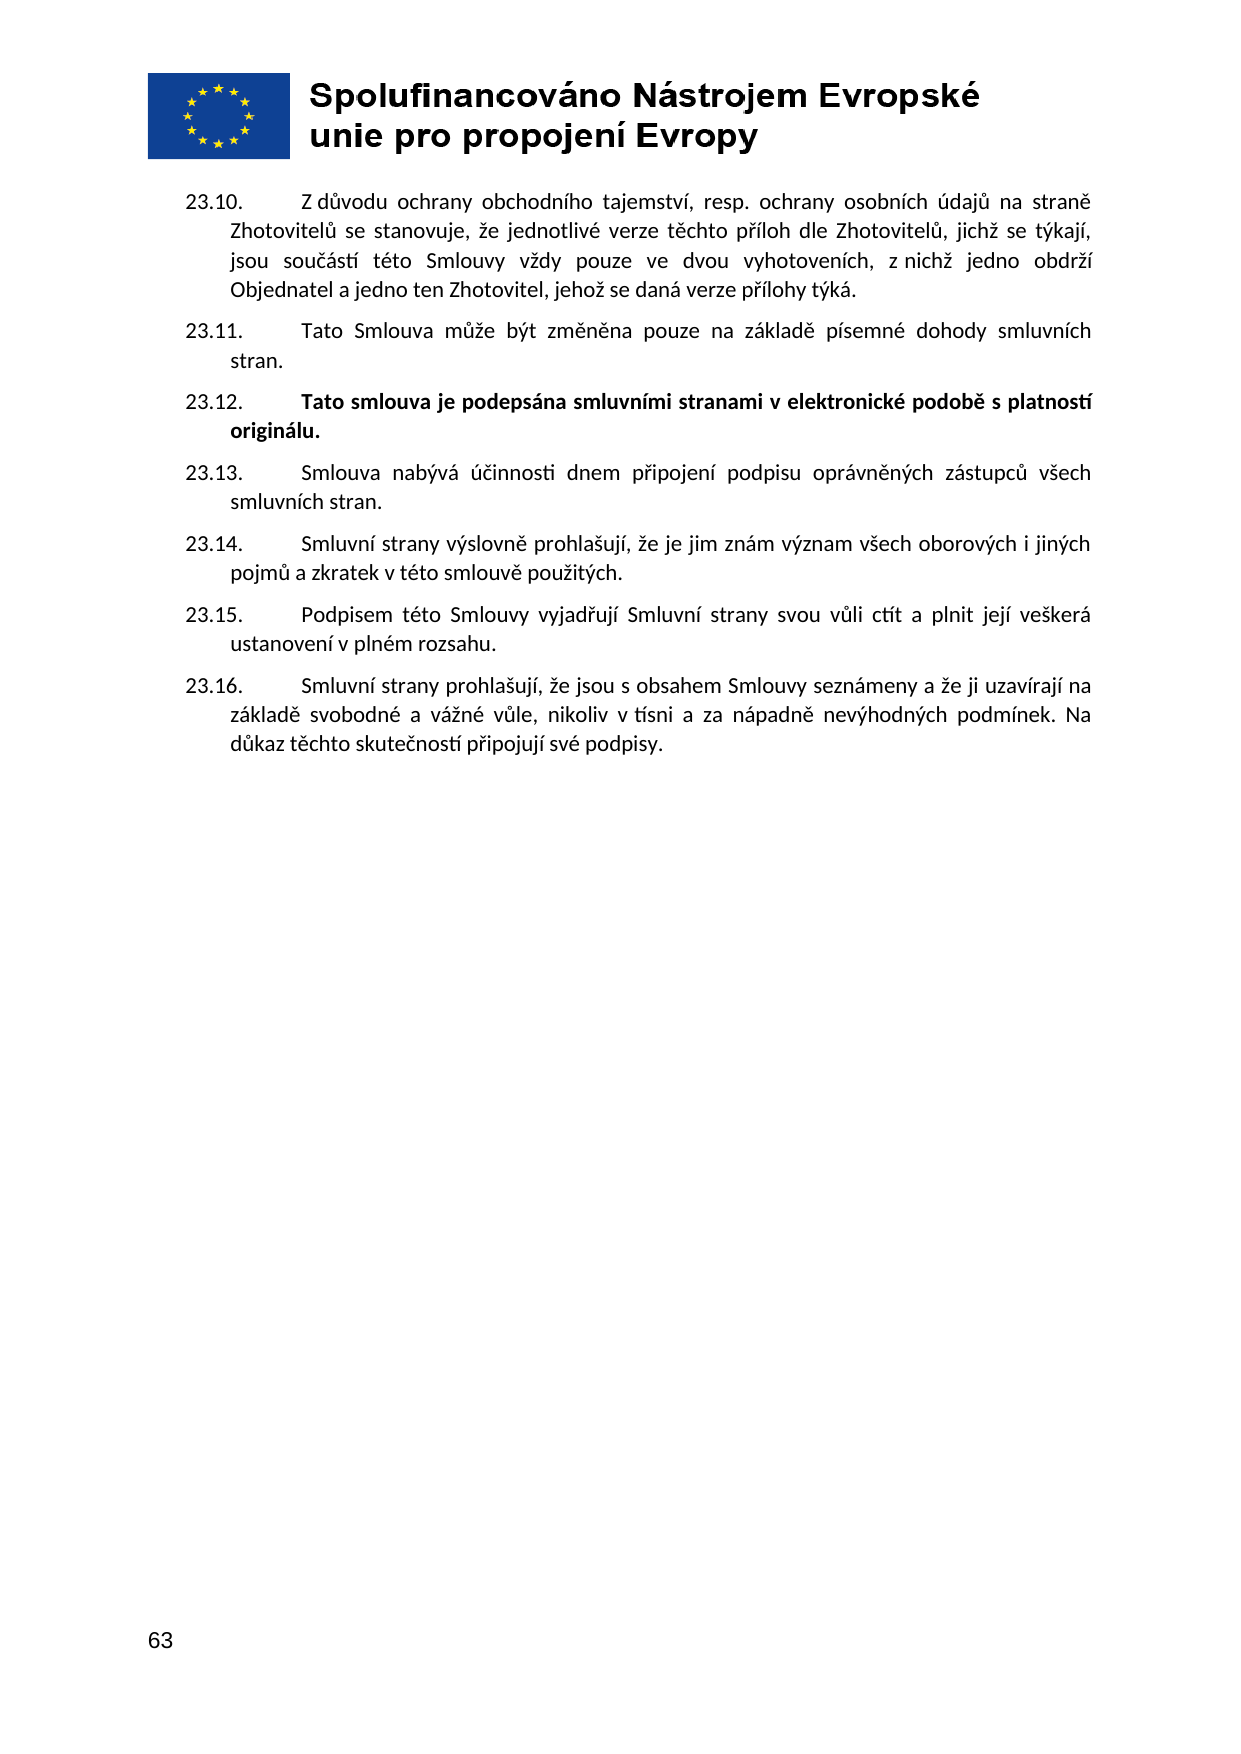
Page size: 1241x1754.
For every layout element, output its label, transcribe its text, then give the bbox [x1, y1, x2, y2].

list Tato Smlouva může být změněna pouze na základě písemné dohody smluvních stran. [185, 316, 1093, 374]
list Smluvní strany výslovně prohlašují, že je jim znám význam všech oborových i jiných pojmů a zkratek v této smlouvě použitých. [185, 528, 1093, 586]
list Tato smlouva je podepsána smluvními stranami v elektronické podobě s platností originálu. [185, 386, 1093, 445]
picture [147, 73, 991, 160]
list Smlouva nabývá účinnosti dnem připojení podpisu oprávněných zástupců všech smluvních stran. [185, 457, 1093, 516]
list Podpisem této Smlouvy vyjadřují Smluvní strany svou vůli ctít a plnit její veškerá ustanovení v plném rozsahu. [185, 599, 1093, 657]
list Z důvodu ochrany obchodního tajemství, resp. ochrany osobních údajů na straně Zhotovitelů se stanovuje, že jednotlivé verze těchto příloh dle Zhotovitelů, jichž se týkají, jsou součástí této Smlouvy vždy pouze ve dvou vyhotoveních, z nichž jedno obdrží Objednatel a jedno ten Zhotovitel, jehož se daná verze přílohy týká. [185, 186, 1093, 303]
list Smluvní strany prohlašují, že jsou s obsahem Smlouvy seznámeny a že ji uzavírají na základě svobodné a vážné vůle, nikoliv v tísni a za nápadně nevýhodných podmínek. Na důkaz těchto skutečností připojují své podpisy. [185, 670, 1093, 757]
